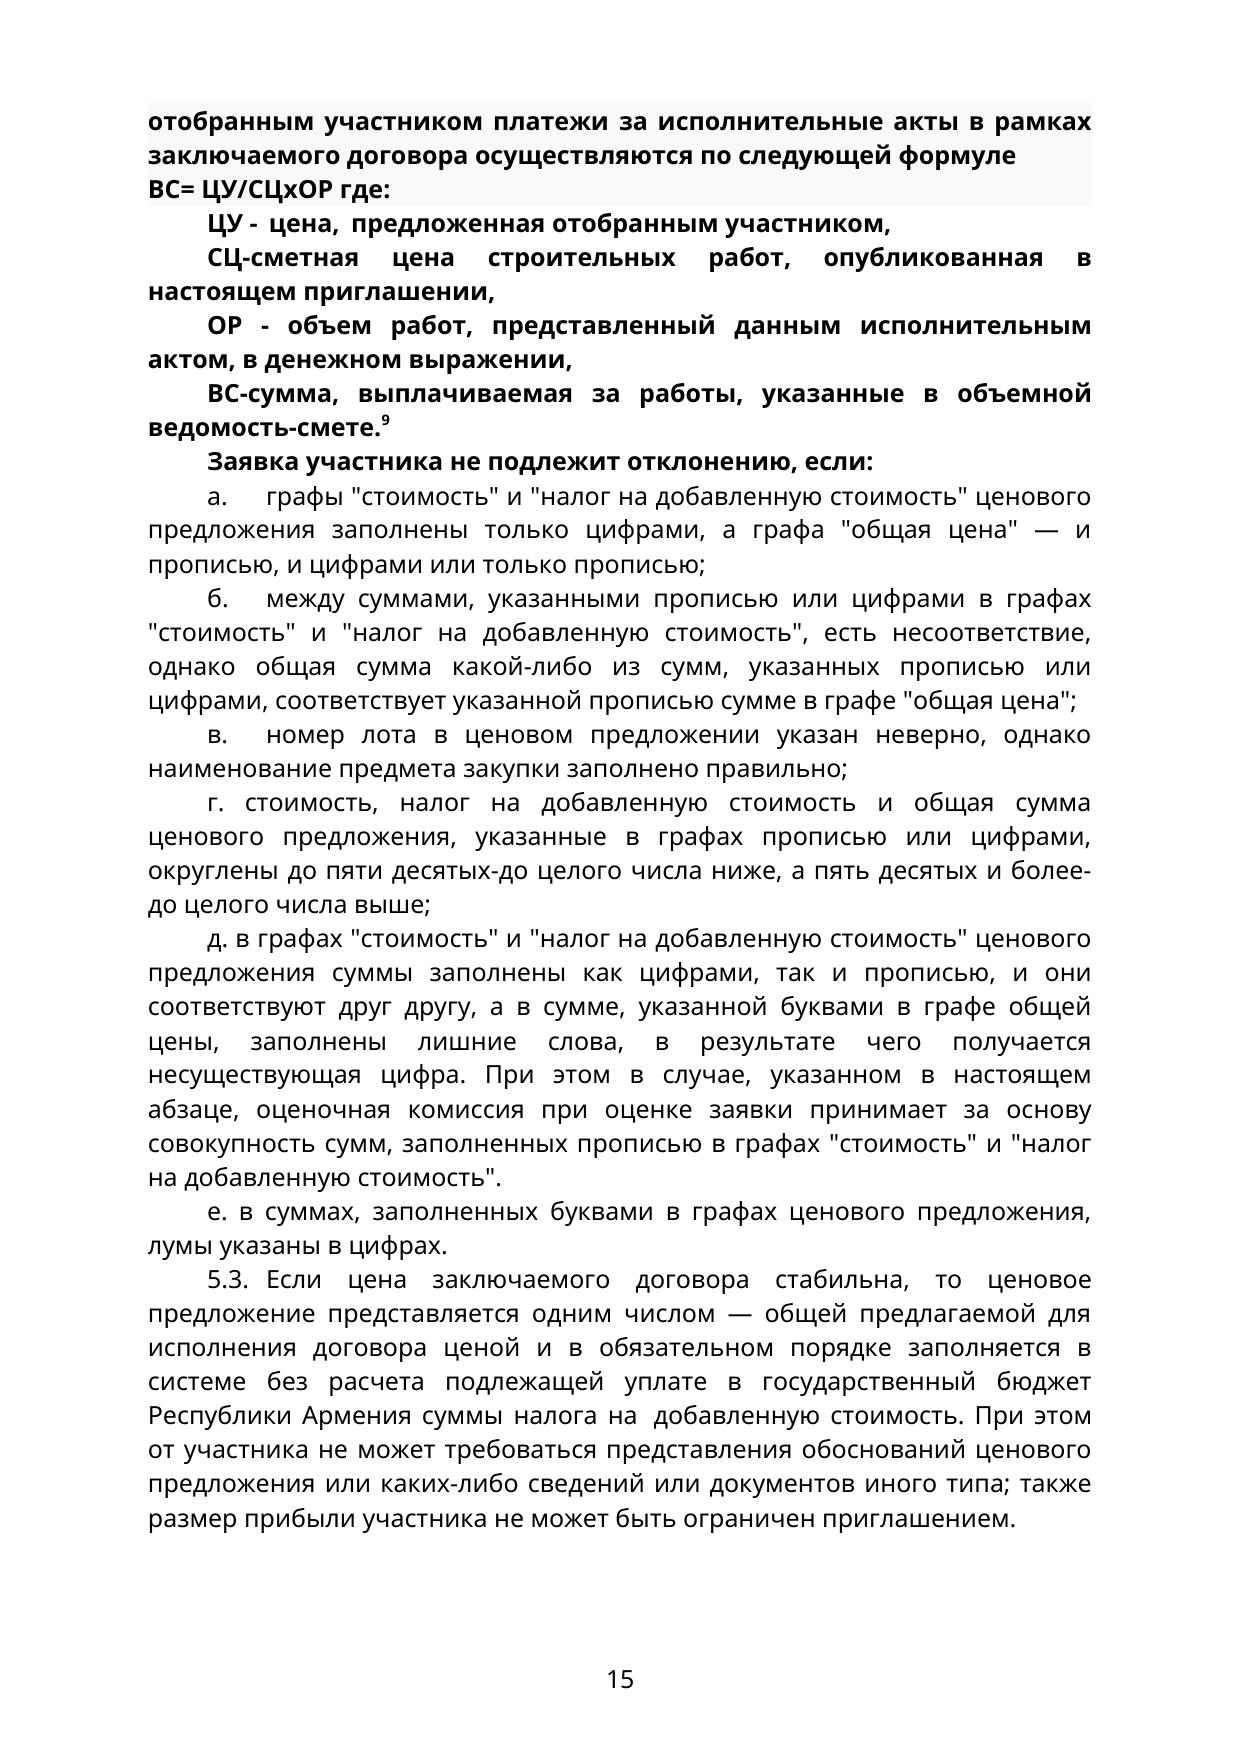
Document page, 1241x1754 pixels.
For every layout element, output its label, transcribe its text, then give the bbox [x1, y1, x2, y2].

text Заявка участника не подлежит отклонению, если: [148, 444, 1092, 478]
text СЦ-сметная цена строительных работ, опубликованная в настоящем приглашении, [148, 240, 1092, 308]
text д. в графах "стоимость" и "налог на добавленную стоимость" ценового предложения суммы заполнены как цифрами, так и прописью, и они соответствуют друг другу, а в сумме, указанной буквами в графе общей цены, заполнены лишние слова, в результате чего получается несуществующая цифра. При этом в случае, указанном в настоящем абзаце, оценочная комиссия при оценке заявки принимает за основу совокупность сумм, заполненных прописью в графах "стоимость" и "налог на добавленную стоимость". [148, 921, 1092, 1193]
text е. в суммах, заполненных буквами в графах ценового предложения, лумы указаны в цифрах. [148, 1193, 1092, 1262]
text ВС-сумма, выплачиваемая за работы, указанные в объемной ведомость-смете.9 [148, 376, 1092, 444]
text 5.3. Если цена заключаемого договора стабильна, то ценовое предложение представляется одним числом — общей предлагаемой для исполнения договора ценой и в обязательном порядке заполняется в системе без расчета подлежащей уплате в государственный бюджет Республики Армения суммы налога на добавленную стоимость. При этом от участника не может требоваться представления обоснований ценового предложения или каких-либо сведений или документов иного типа; также размер прибыли участника не может быть ограничен приглашением. [148, 1262, 1092, 1534]
text ВС= ЦУ/СЦxОР где: [148, 172, 1092, 206]
text г. стоимость, налог на добавленную стоимость и общая сумма ценового предложения, указанные в графах прописью или цифрами, округлены до пяти десятых-до целого числа ниже, а пять десятых и более-до целого числа выше; [148, 785, 1092, 921]
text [148, 103, 1092, 172]
text в. номер лота в ценовом предложении указан неверно, однако наименование предмета закупки заполнено правильно; [148, 717, 1092, 785]
text ОР - объем работ, представленный данным исполнительным актом, в денежном выражении, [148, 308, 1092, 376]
text б. между суммами, указанными прописью или цифрами в графах "стоимость" и "налог на добавленную стоимость", есть несоответствие, однако общая сумма какой-либо из сумм, указанных прописью или цифрами, соответствует указанной прописью сумме в графе "общая цена"; [148, 580, 1092, 717]
text а. графы "стоимость" и "налог на добавленную стоимость" ценового предложения заполнены только цифрами, а графа "общая цена" — и прописью, и цифрами или только прописью; [148, 478, 1092, 580]
text ЦУ - цена, предложенная отобранным участником, [148, 206, 1092, 240]
